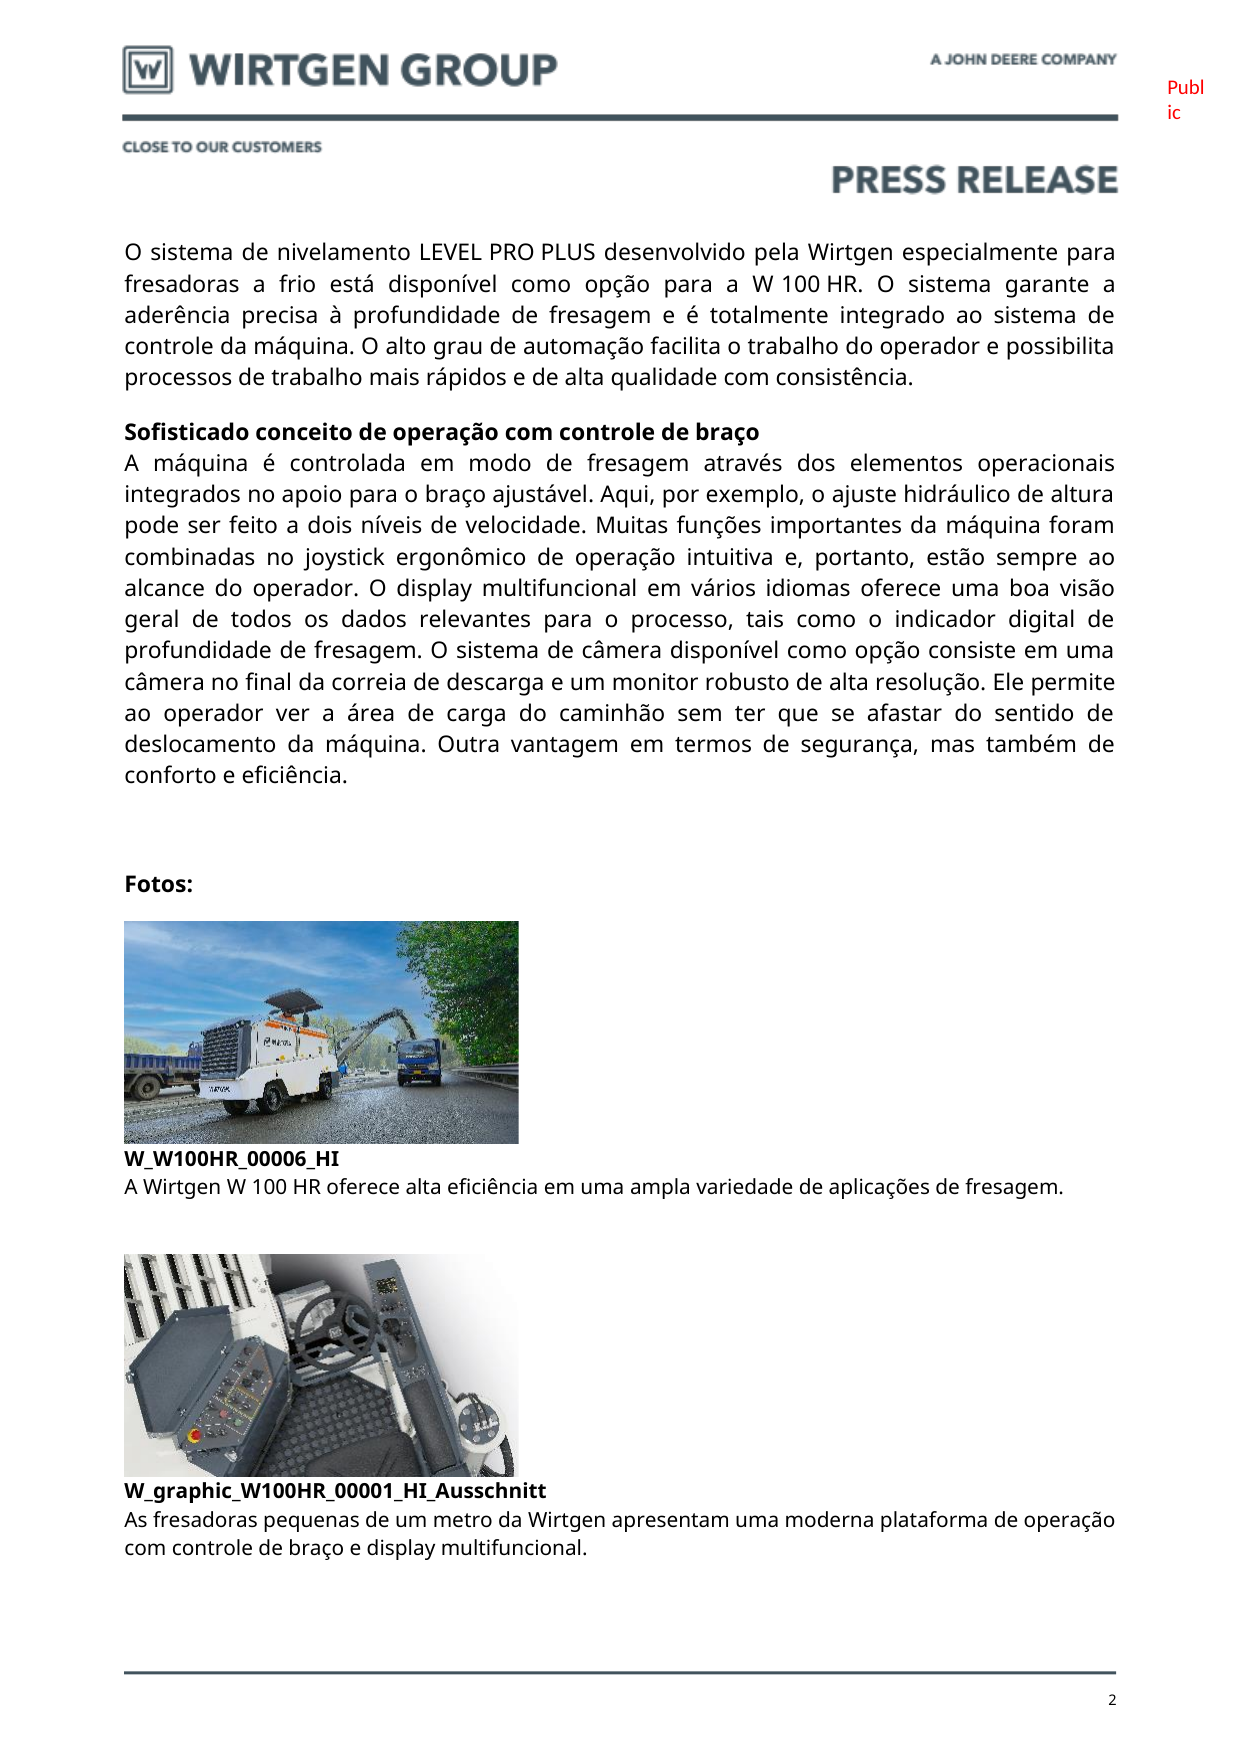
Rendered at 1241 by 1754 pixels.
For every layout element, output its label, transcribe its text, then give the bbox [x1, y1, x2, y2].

text W_graphic_W100HR_00001_HI_Ausschnitt [124, 1477, 1116, 1505]
text O sistema de nivelamento LEVEL PRO PLUS desenvolvido pela Wirtgen especialmente para fresadoras a frio está disponível como opção para a W 100 HR. O sistema garante a aderência precisa à profundidade de fresagem e é totalmente integrado ao sistema de controle da máquina. O alto grau de automação facilita o trabalho do operador e possibilita processos de trabalho mais rápidos e de alta qualidade com consistência. [124, 236, 1116, 392]
text As fresadoras pequenas de um metro da Wirtgen apresentam uma moderna plataforma de operação com controle de braço e display multifuncional. [124, 1505, 1116, 1562]
text Sofisticado conceito de operação com controle de braço [124, 415, 1116, 447]
text Fotos: [124, 867, 1116, 899]
text A Wirtgen W 100 HR oferece alta eficiência em uma ampla variedade de aplicações de fresagem. [124, 1172, 1116, 1201]
text W_W100HR_00006_HI [124, 1144, 1116, 1172]
picture [124, 1254, 519, 1477]
picture [124, 921, 519, 1144]
text A máquina é controlada em modo de fresagem através dos elementos operacionais integrados no apoio para o braço ajustável. Aqui, por exemplo, o ajuste hidráulico de altura pode ser feito a dois níveis de velocidade. Muitas funções importantes da máquina foram combinadas no joystick ergonômico de operação intuitiva e, portanto, estão sempre ao alcance do operador. O display multifuncional em vários idiomas oferece uma boa visão geral de todos os dados relevantes para o processo, tais como o indicador digital de profundidade de fresagem. O sistema de câmera disponível como opção consiste em uma câmera no final da correia de descarga e um monitor robusto de alta resolução. Ele permite ao operador ver a área de carga do caminhão sem ter que se afastar do sentido de deslocamento da máquina. Outra vantagem em termos de segurança, mas também de conforto e eficiência. [124, 447, 1116, 790]
